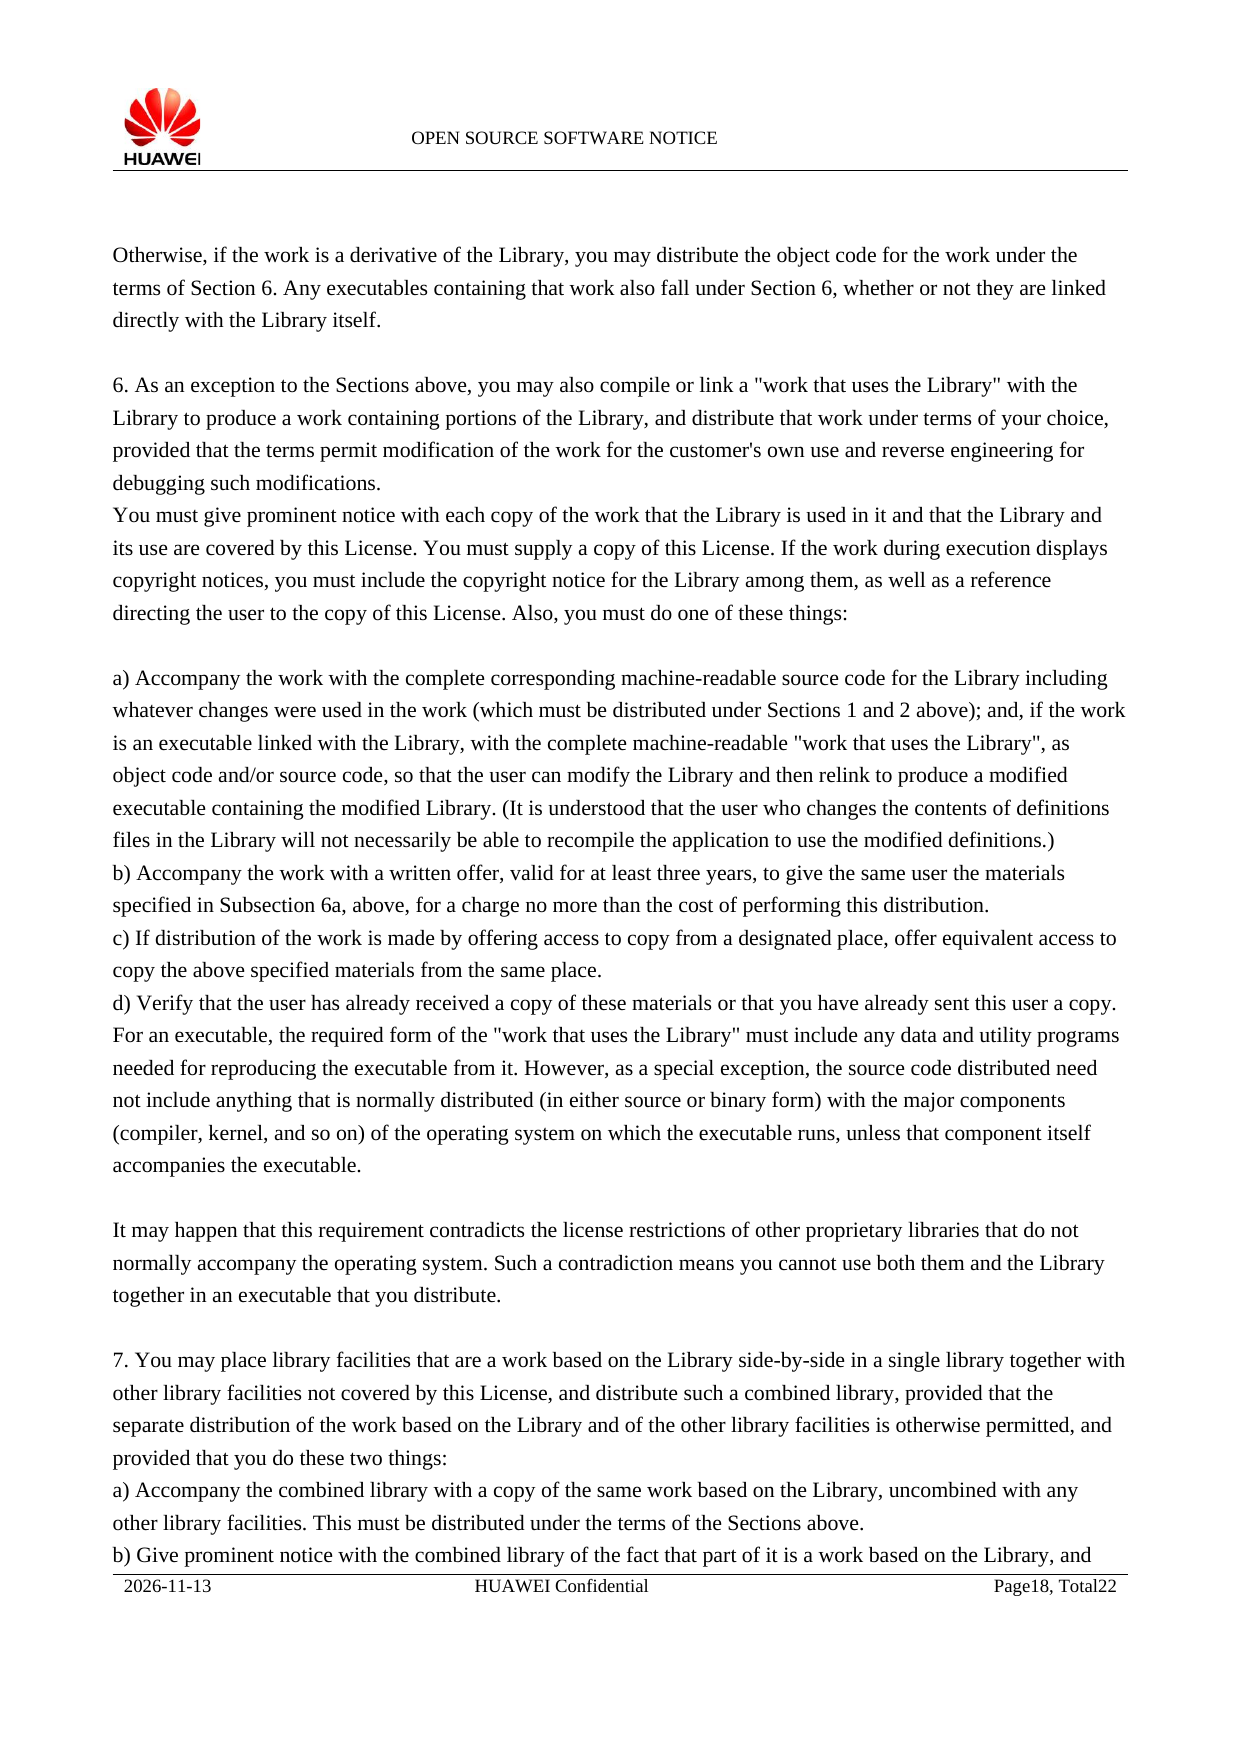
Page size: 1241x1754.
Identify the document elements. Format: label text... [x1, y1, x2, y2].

picture [124, 88, 201, 165]
